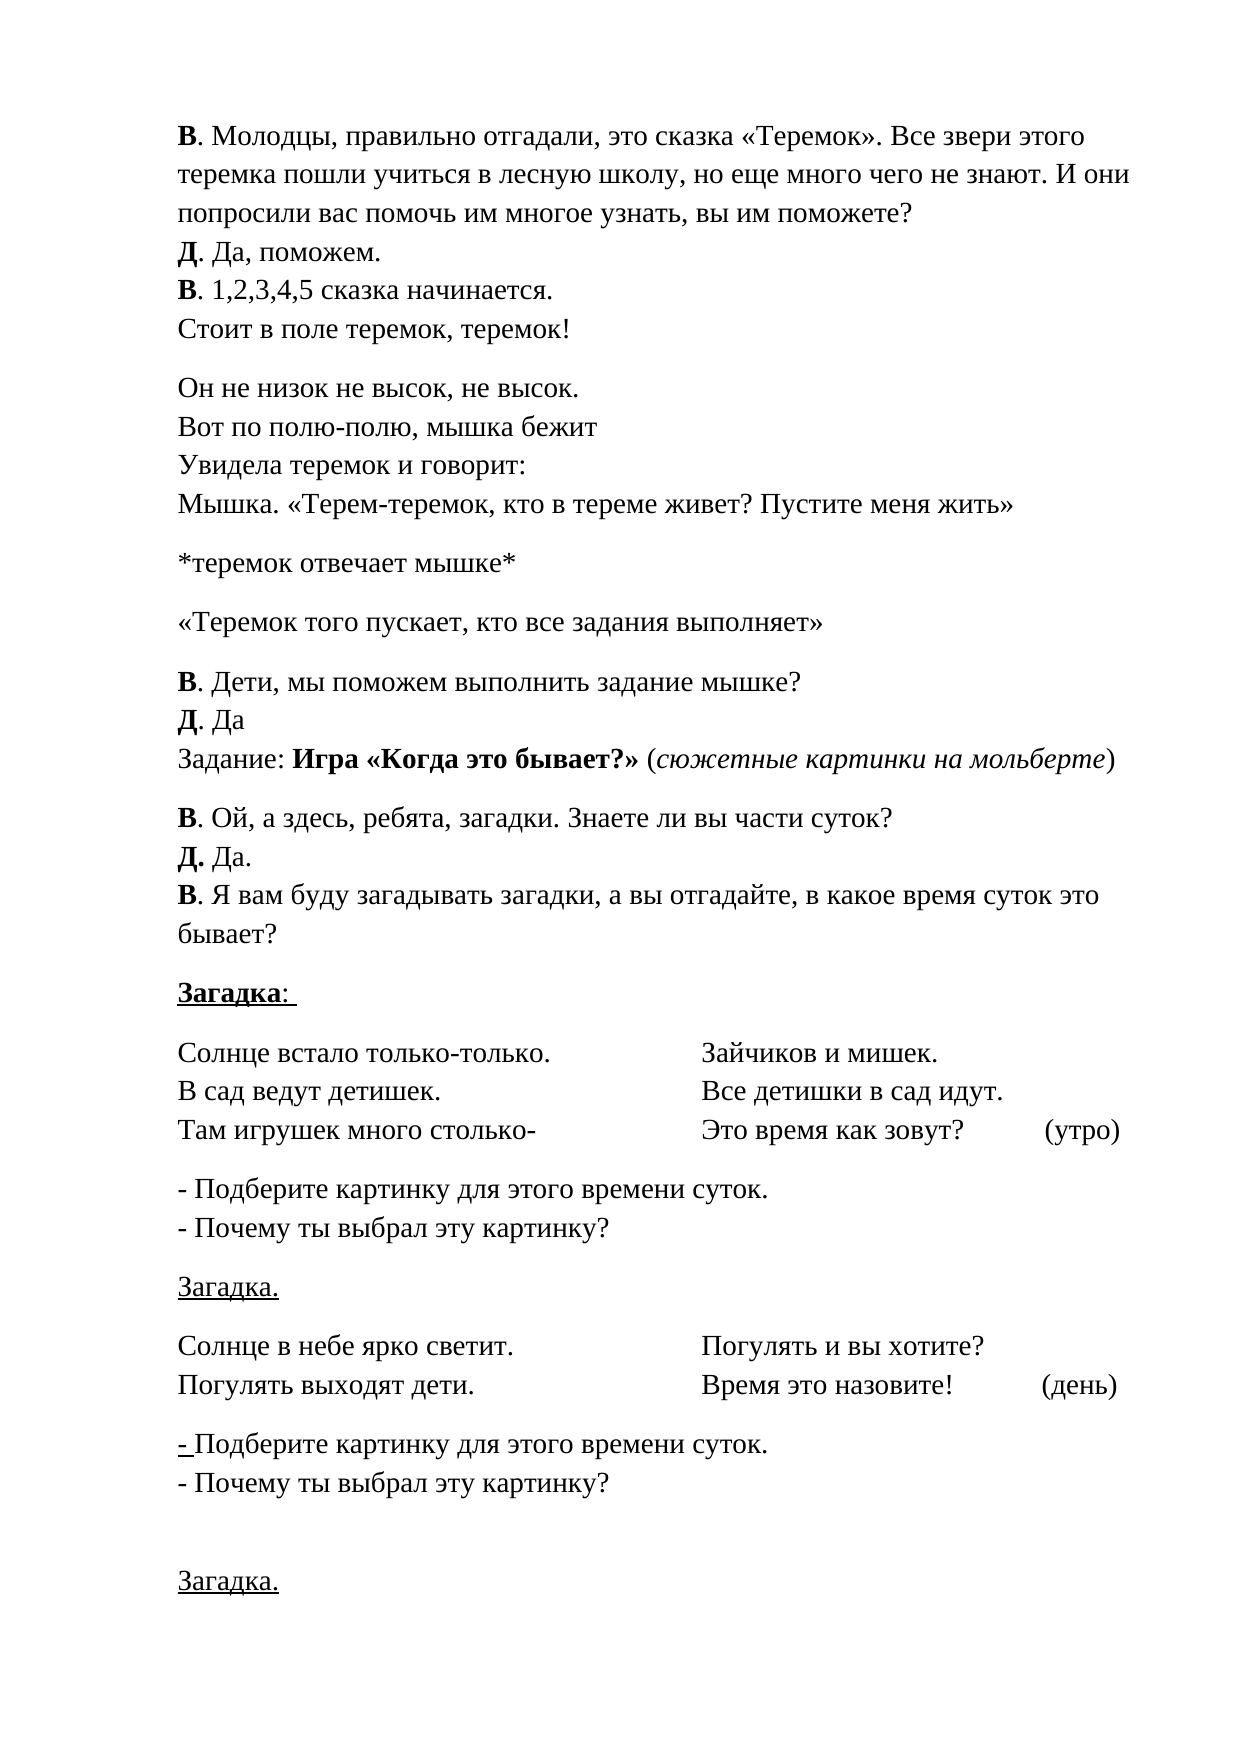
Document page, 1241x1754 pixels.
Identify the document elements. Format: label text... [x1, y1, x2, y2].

text Солнце в небе ярко светит. Погулять выходят дети. Погулять и вы хотите? Время это назовите! (день) [701, 1328, 1152, 1401]
text Солнце в небе ярко светит. Погулять выходят дети. Погулять и вы хотите? Время это назовите! (день) [177, 1328, 627, 1401]
text «Теремок того пускает, кто все задания выполняет» [177, 604, 1152, 638]
text В. Ой, а здесь, ребята, загадки. Знаете ли вы части суток? Д. Да. В. Я вам буду загадывать загадки, а вы отгадайте, в какое время суток это бывает? [177, 800, 1152, 949]
text Загадка. [177, 1563, 1152, 1596]
text Загадка: [177, 975, 1152, 1009]
text - Подберите картинку для этого времени суток. - Почему ты выбрал эту картинку? [177, 1171, 1152, 1243]
text - Подберите картинку для этого времени суток. - Почему ты выбрал эту картинку? [177, 1426, 1152, 1498]
text В. Молодцы, правильно отгадали, это сказка «Теремок». Все звери этого теремка пошли учиться в лесную школу, но еще много чего не знают. И они попросили вас помочь им многое узнать, вы им поможете? Д. Да, поможем. В. 1,2,3,4,5 сказка начинается. Стоит в поле теремок, теремок! [177, 118, 1152, 344]
text *теремок отвечает мышке* [177, 545, 1152, 579]
text Загадка. [177, 1269, 1152, 1303]
text В. Дети, мы поможем выполнить задание мышке? Д. Да Задание: Игра «Когда это бывает?» (сюжетные картинки на мольберте) [177, 664, 1152, 774]
text Солнце встало только-только. В сад ведут детишек. Там игрушек много столько- Зайчиков и мишек. Все детишки в сад идут. Это время как зовут? (утро) [177, 1035, 627, 1145]
text Солнце встало только-только. В сад ведут детишек. Там игрушек много столько- Зайчиков и мишек. Все детишки в сад идут. Это время как зовут? (утро) [701, 1035, 1152, 1145]
text Он не низок не высок, не высок. Вот по полю-полю, мышка бежит Увидела теремок и говорит: Мышка. «Терем-теремок, кто в тереме живет? Пустите меня жить» [177, 370, 1152, 519]
